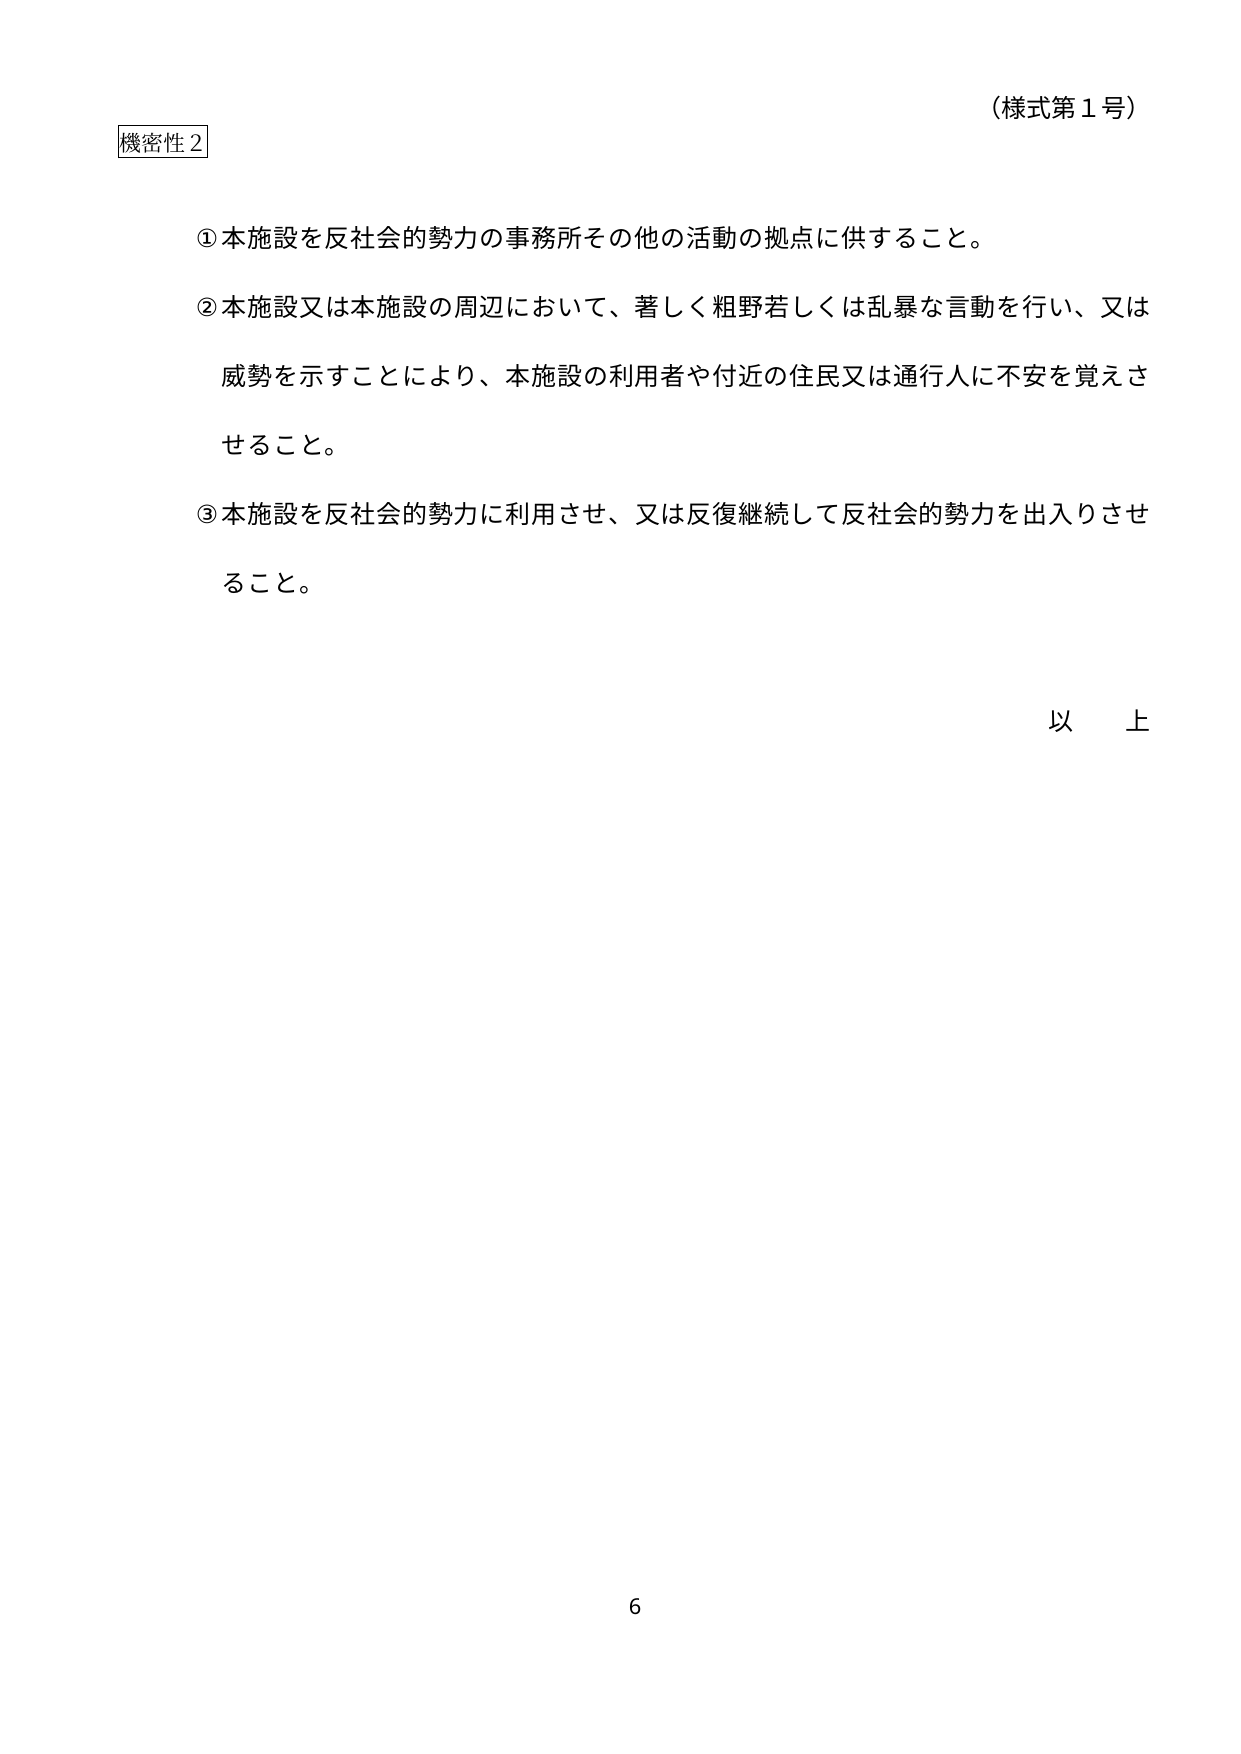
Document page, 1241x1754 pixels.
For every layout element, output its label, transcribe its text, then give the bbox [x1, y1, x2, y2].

text 以 上 [118, 685, 1151, 754]
text ①本施設を反社会的勢力の事務所その他の活動の拠点に供すること。 [118, 202, 1151, 271]
text ③本施設を反社会的勢力に利用させ、又は反復継続して反社会的勢力を出入りさせること。 [177, 478, 1151, 616]
text ②本施設又は本施設の周辺において、著しく粗野若しくは乱暴な言動を行い、又は威勢を示すことにより、本施設の利用者や付近の住民又は通行人に不安を覚えさせること。 [177, 271, 1151, 478]
